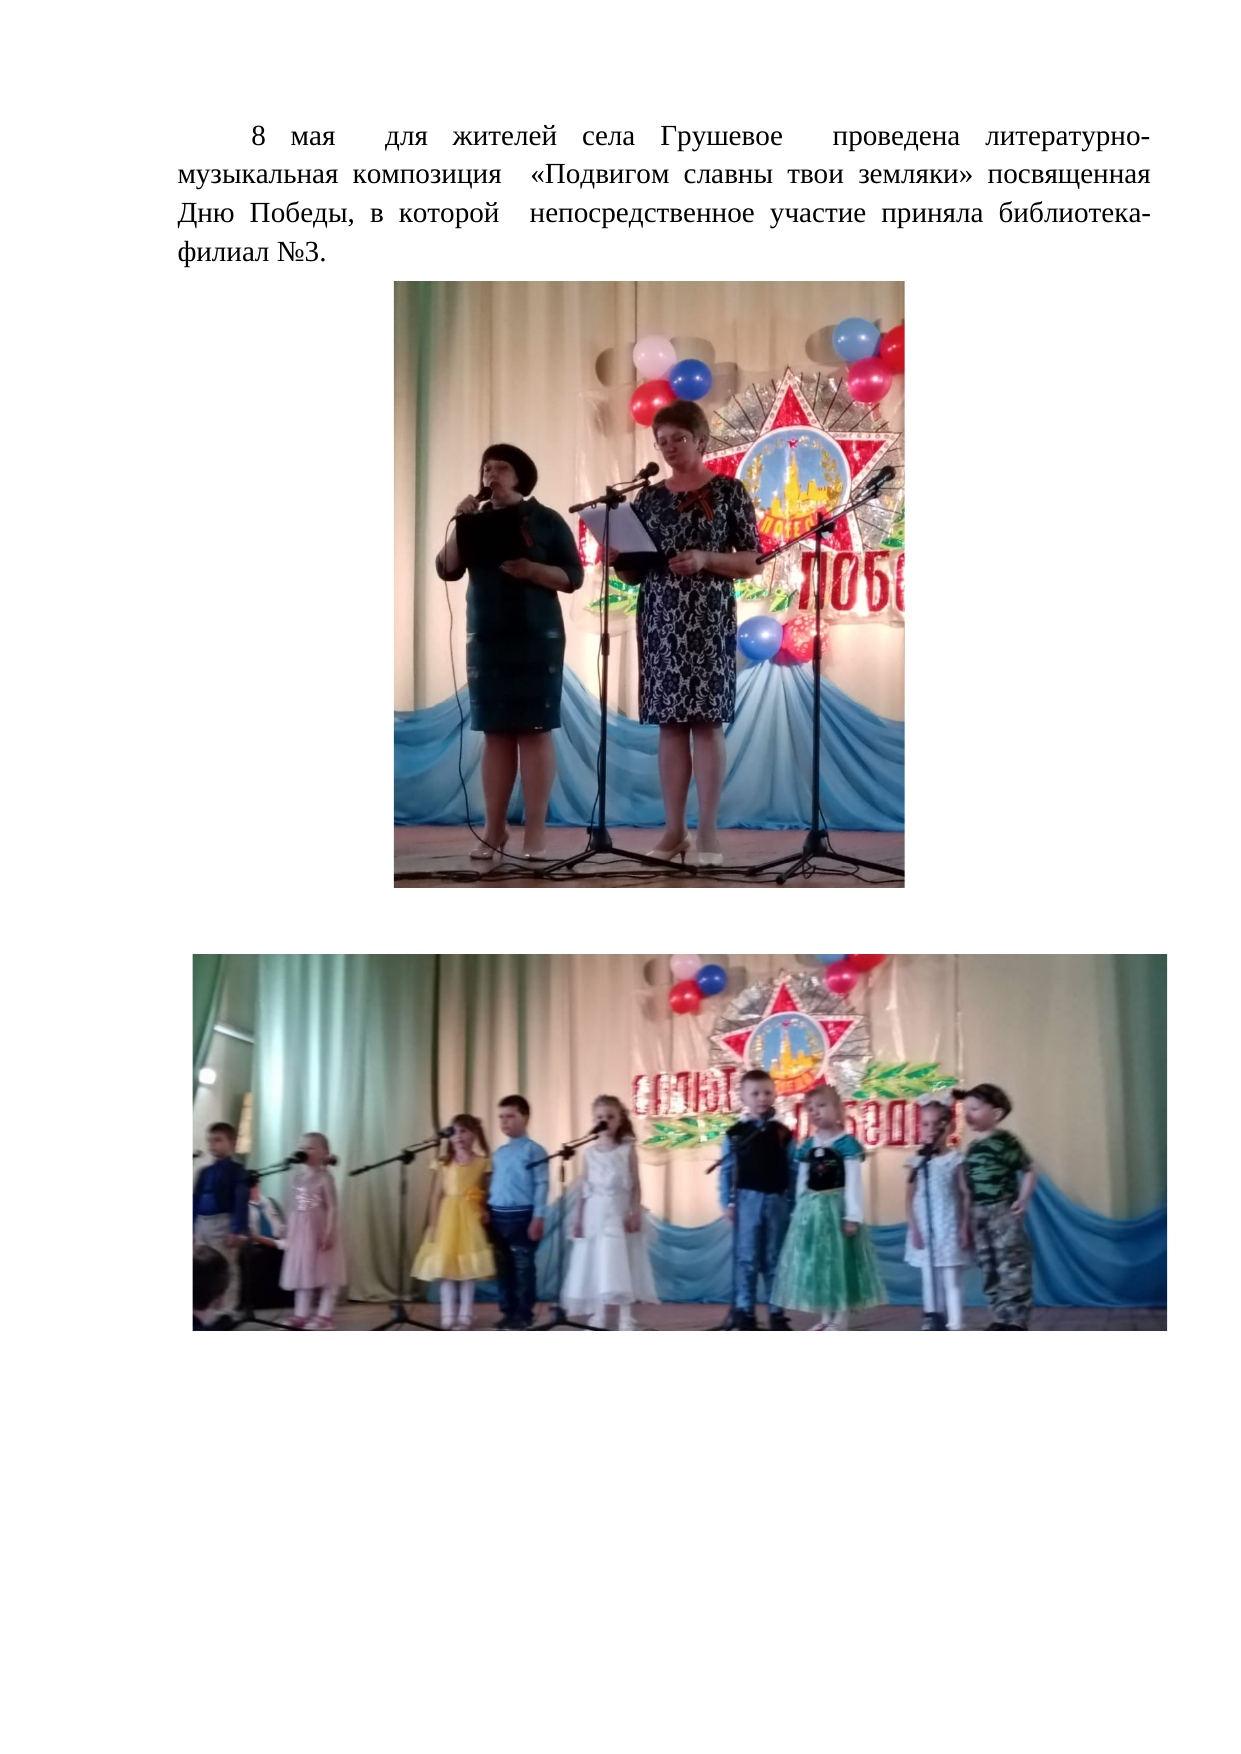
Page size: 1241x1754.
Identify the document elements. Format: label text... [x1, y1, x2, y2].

picture [393, 281, 905, 888]
picture [192, 954, 1168, 1331]
text 8 мая для жителей села Грушевое проведена литературно-музыкальная композиция «Подвигом славны твои земляки» посвященная Дню Победы, в которой непосредственное участие приняла библиотека-филиал №3. [177, 118, 1152, 267]
